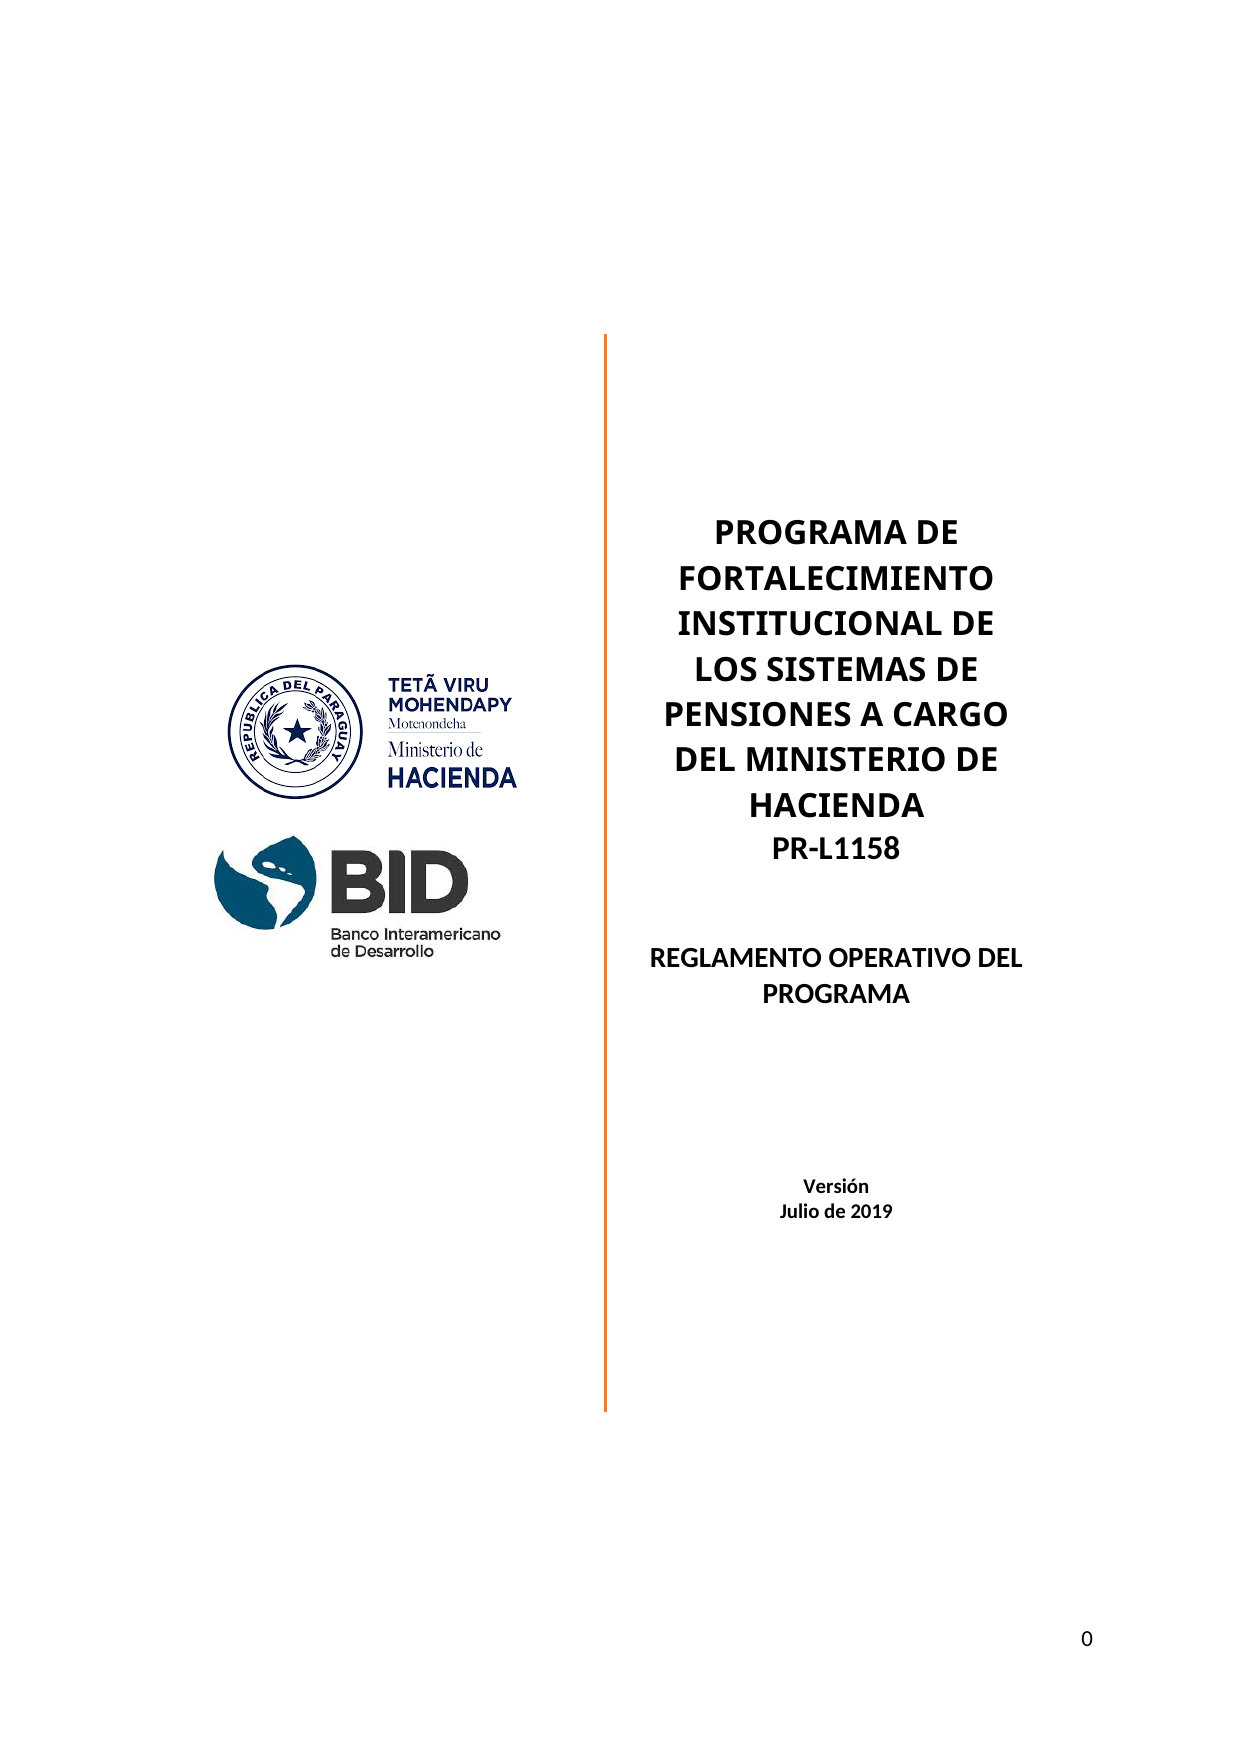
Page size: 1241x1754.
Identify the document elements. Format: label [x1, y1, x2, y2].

picture [212, 652, 524, 809]
picture [212, 833, 502, 959]
